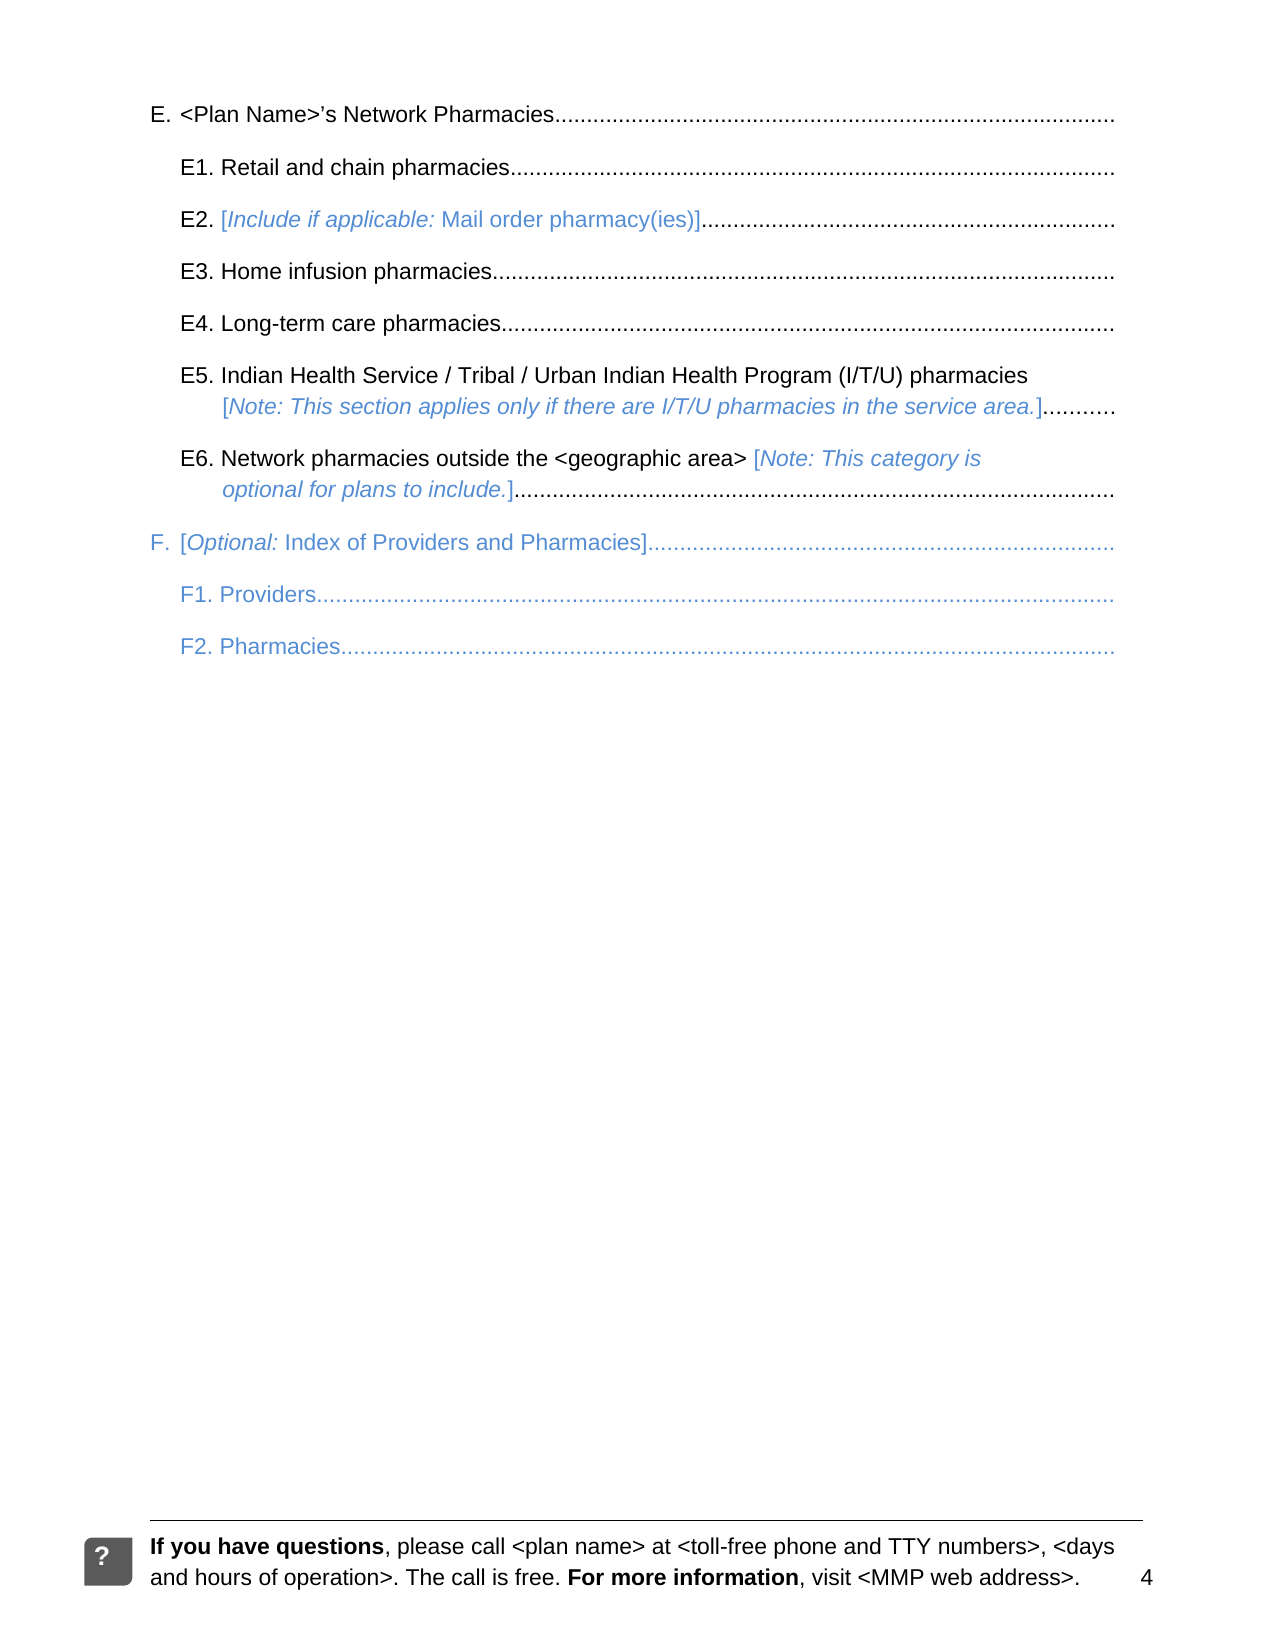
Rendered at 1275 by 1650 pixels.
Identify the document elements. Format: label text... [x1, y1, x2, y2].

text E6. Network pharmacies outside the <geographic area> [Note: This category is optional for plans to include.] 26 [180, 442, 1068, 504]
text E4. Long-term care pharmacies 24 [180, 306, 1068, 337]
text F2. Pharmacies 28 [180, 629, 1068, 660]
text F1. Providers 28 [180, 577, 1068, 608]
text E5. Indian Health Service / Tribal / Urban Indian Health Program (I/T/U) pharmacies [Note: This section applies only if there are I/T/U pharmacies in the service area.] 25 [180, 358, 1068, 421]
text E3. Home infusion pharmacies 23 [180, 254, 1068, 285]
text E2. [Include if applicable: Mail order pharmacy(ies)] 22 [180, 202, 1068, 233]
text F. [Optional: Index of Providers and Pharmacies] 28 [150, 525, 1068, 556]
text E. <Plan Name>’s Network Pharmacies 20 [150, 98, 1068, 129]
text E1. Retail and chain pharmacies 21 [180, 150, 1068, 181]
